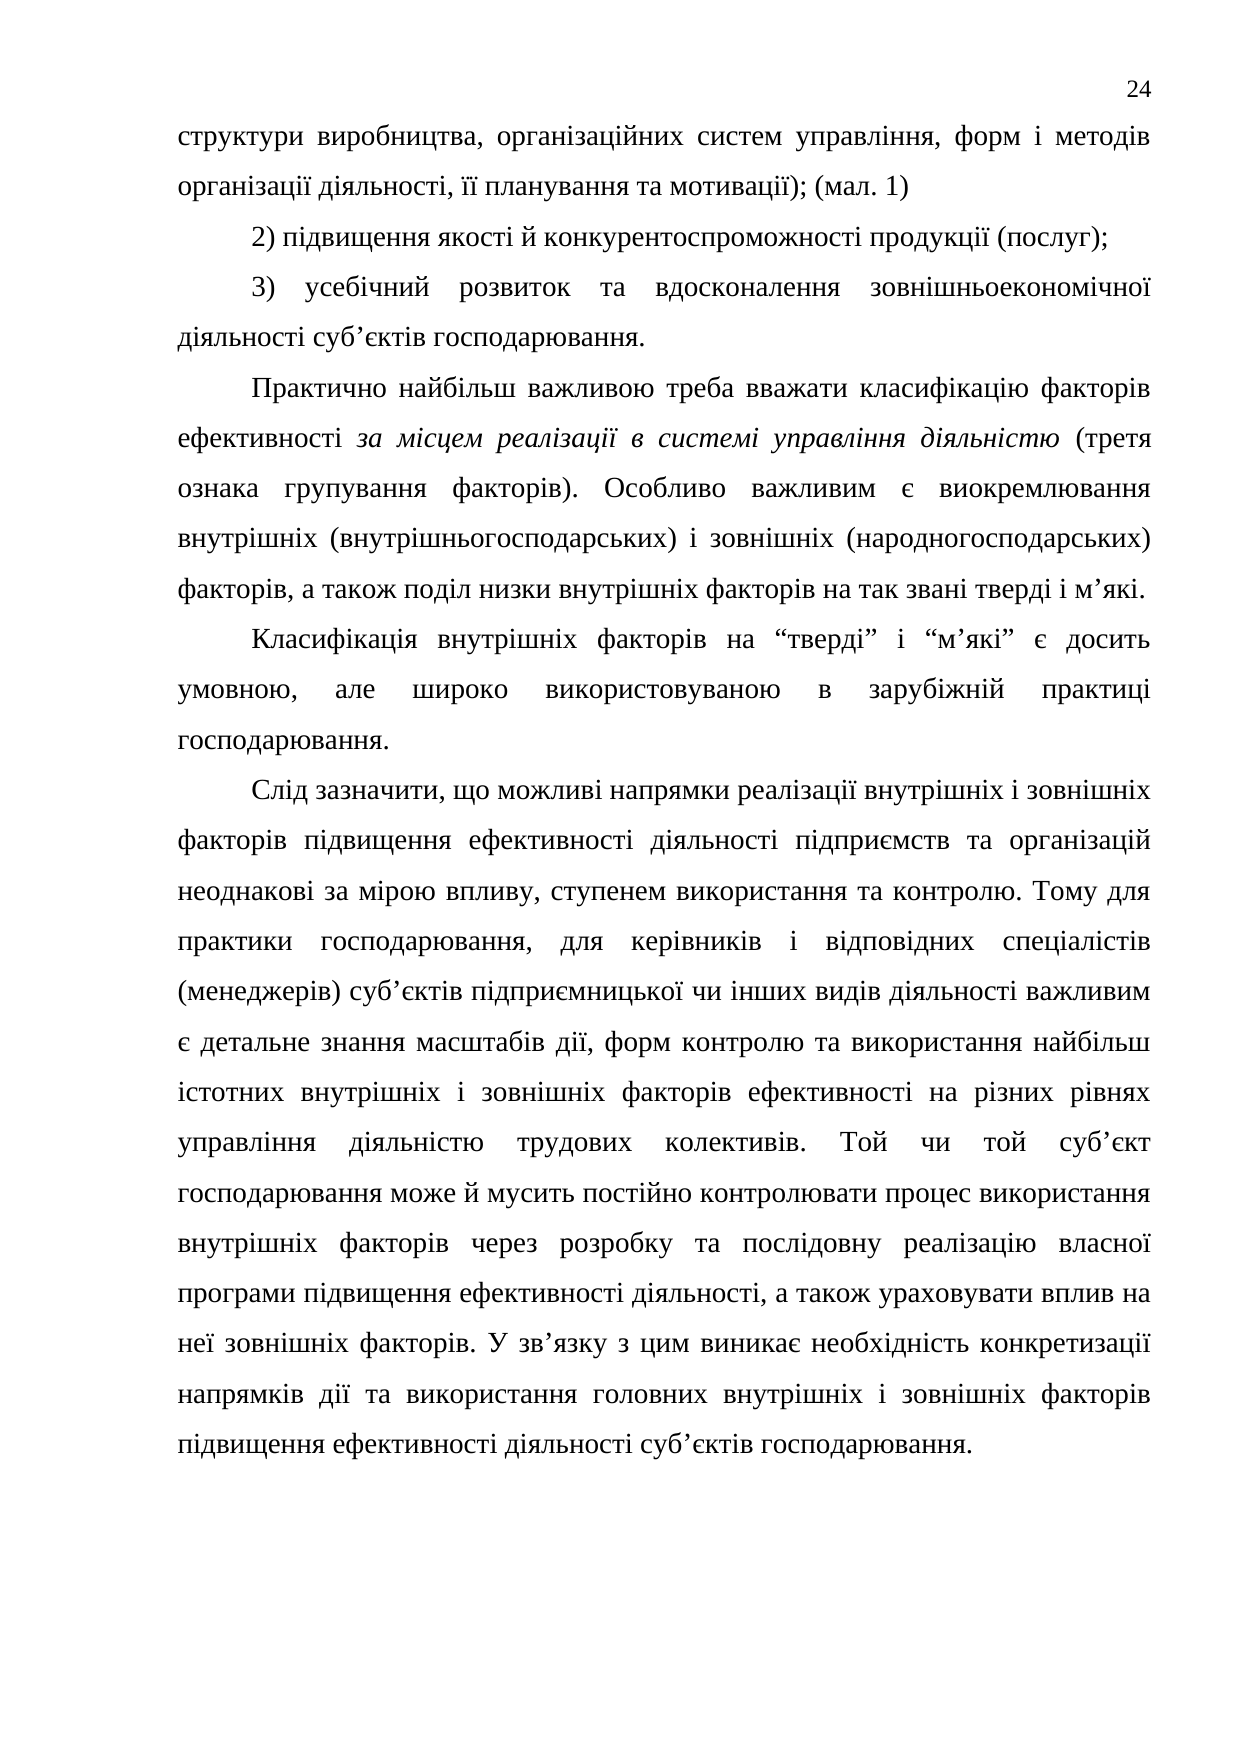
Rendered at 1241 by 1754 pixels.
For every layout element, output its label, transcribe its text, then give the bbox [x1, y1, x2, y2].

text Класифікація внутрішніх факторів на “тверді” і “м’які” є досить умовною, але широко використовуваною в зарубіжній практиці господарювання. [177, 621, 1152, 755]
text 2) підвищення якості й конкурентоспроможності продукції (послуг); [177, 219, 1152, 252]
text Практично найбільш важливою треба вважати класифікацію факторів ефективності за місцем реалізації в системі управління діяльністю (третя ознака групування факторів). Особливо важливим є виокремлювання внутрішніх (внутрішньогосподарських) і зовнішніх (народногосподарських) факторів, а також поділ низки внутрішніх факторів на так звані тверді і м’які. [177, 370, 1152, 604]
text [177, 118, 1152, 202]
text Слід зазначити, що можливі напрямки реалізації внутрішніх і зовнішніх факторів підвищення ефективності діяльності підприємств та організацій неоднакові за мірою впливу, ступенем використання та контролю. Тому для практики господарювання, для керівників і відповідних спеціалістів (менеджерів) суб’єктів підприємницької чи інших видів діяльності важливим є детальне знання масштабів дії, форм контролю та використання найбільш істотних внутрішніх і зовнішніх факторів ефективності на різних рівнях управління діяльністю трудових колективів. Той чи той суб’єкт господарювання може й мусить постійно контролювати процес використання внутрішніх факторів через розробку та послідовну реалізацію власної програми підвищення ефективності діяльності, а також ураховувати вплив на неї зовнішніх факторів. У зв’язку з цим виникає необхідність конкретизації напрямків дії та використання головних внутрішніх і зовнішніх факторів підвищення ефективності діяльності суб’єктів господарювання. [177, 772, 1152, 1460]
text 3) усебічний розвиток та вдосконалення зовнішньоекономічної діяльності суб’єктів господарювання. [177, 269, 1152, 353]
